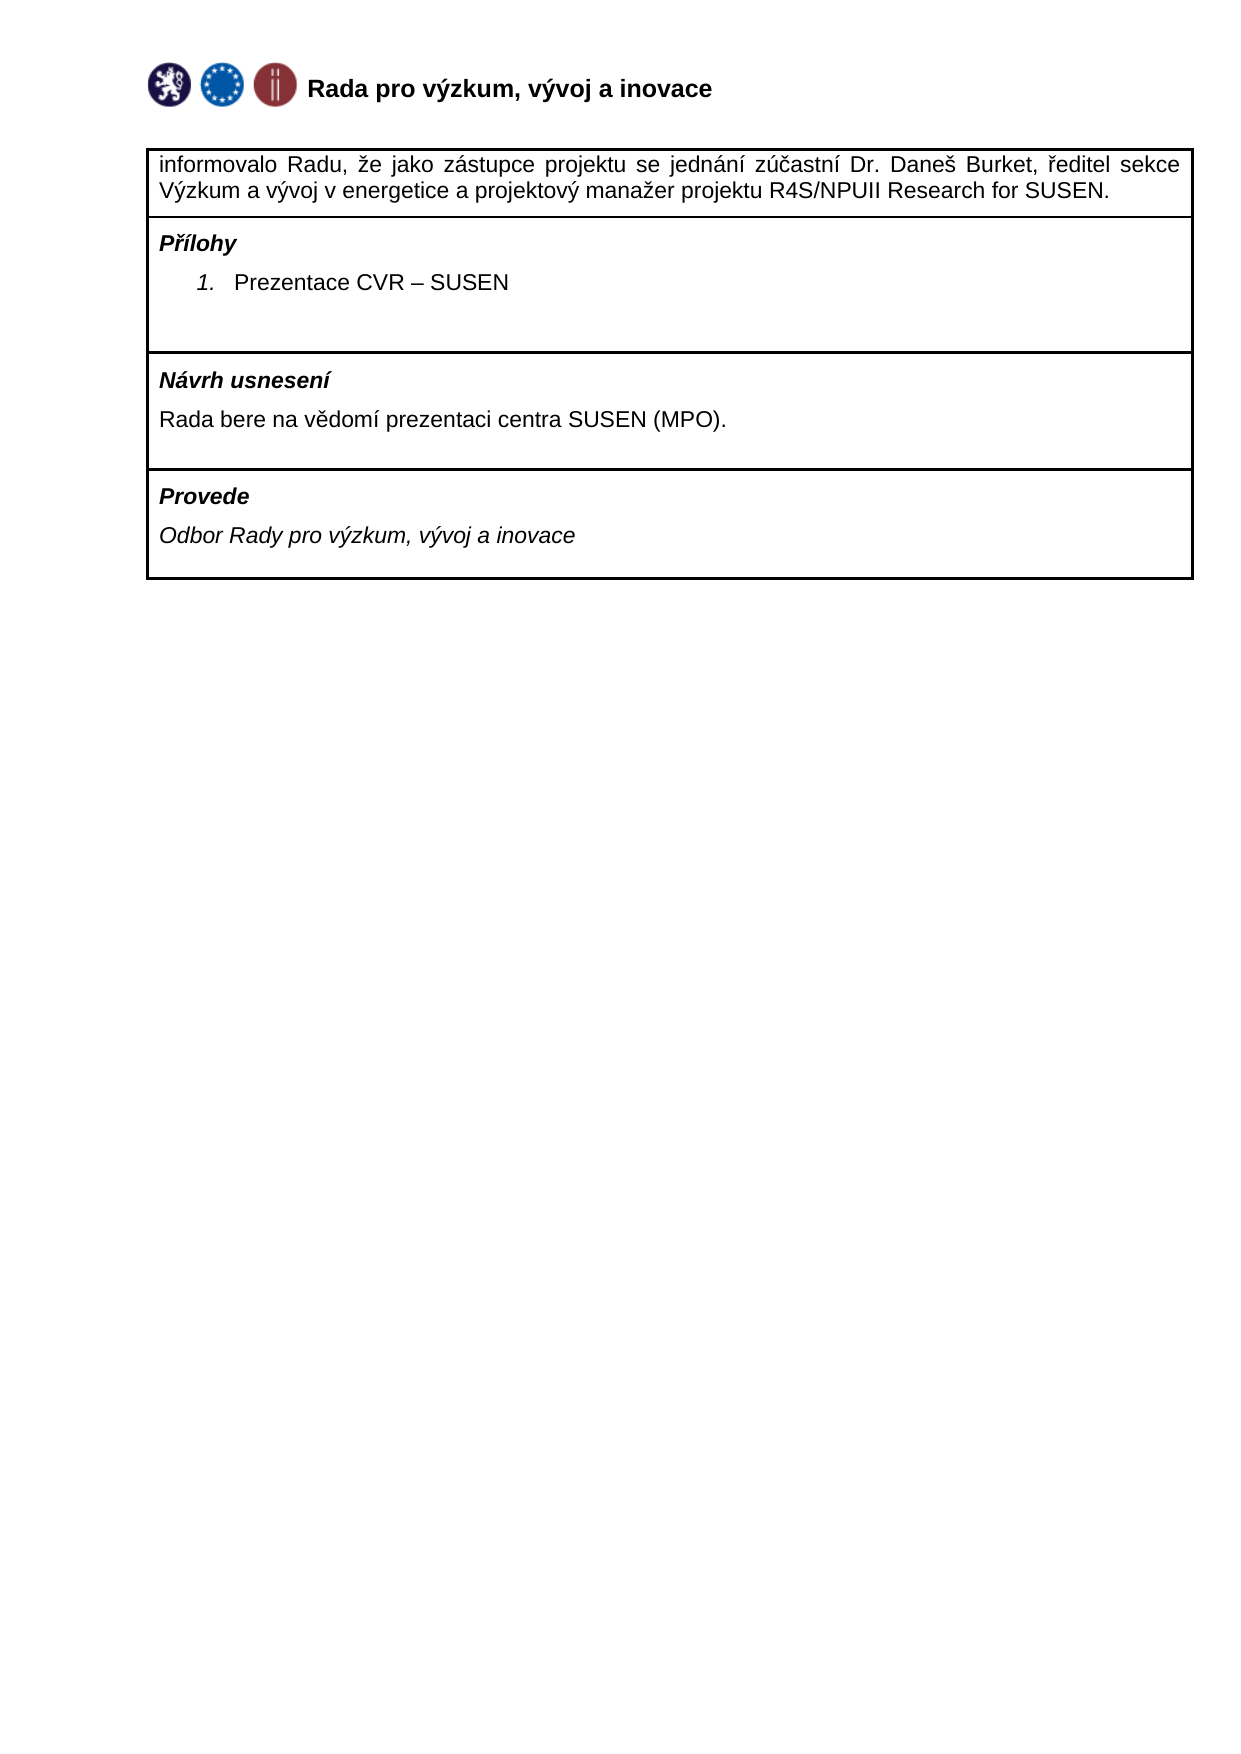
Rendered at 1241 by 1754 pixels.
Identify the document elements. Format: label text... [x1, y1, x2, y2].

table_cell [149, 151, 1191, 216]
table_cell Provede Odbor Rady pro výzkum, vývoj a inovace [149, 471, 1191, 577]
picture [147, 62, 298, 108]
table_cell Přílohy Prezentace CVR – SUSEN [149, 218, 1191, 351]
table_cell Návrh usnesení Rada bere na vědomí prezentaci centra SUSEN (MPO). [149, 354, 1191, 468]
